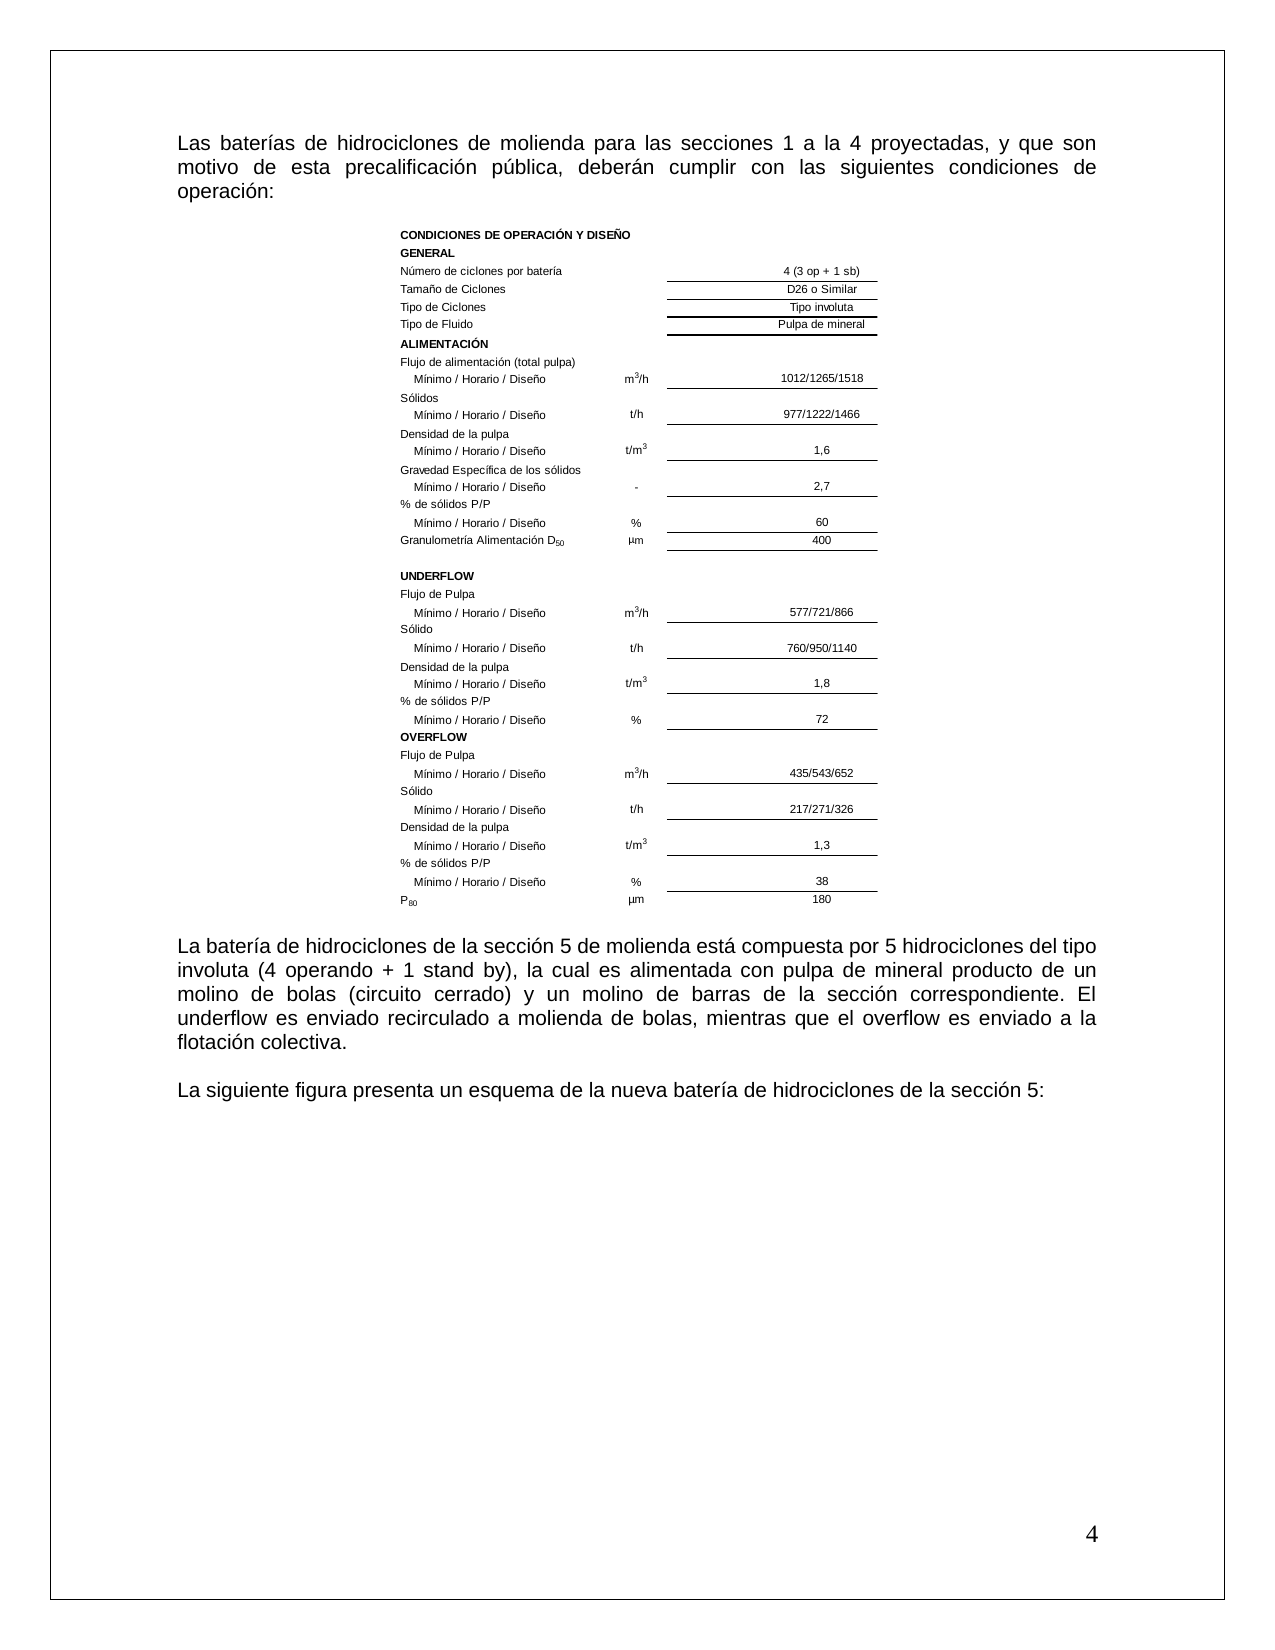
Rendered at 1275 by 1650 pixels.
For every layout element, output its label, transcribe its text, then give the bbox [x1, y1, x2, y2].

text La batería de hidrociclones de la sección 5 de molienda está compuesta por 5 hidrociclones del tipo involuta (4 operando + 1 stand by), la cual es alimentada con pulpa de mineral producto de un molino de bolas (circuito cerrado) y un molino de barras de la sección correspondiente. El underflow es enviado recirculado a molienda de bolas, mientras que el overflow es enviado a la flotación colectiva. [177, 934, 1098, 1053]
text Las baterías de hidrociclones de molienda para las secciones 1 a la 4 proyectadas, y que son motivo de esta precalificación pública, deberán cumplir con las siguientes condiciones de operación: [177, 131, 1098, 203]
text La siguiente figura presenta un esquema de la nueva batería de hidrociclones de la sección 5: [177, 1077, 1098, 1101]
